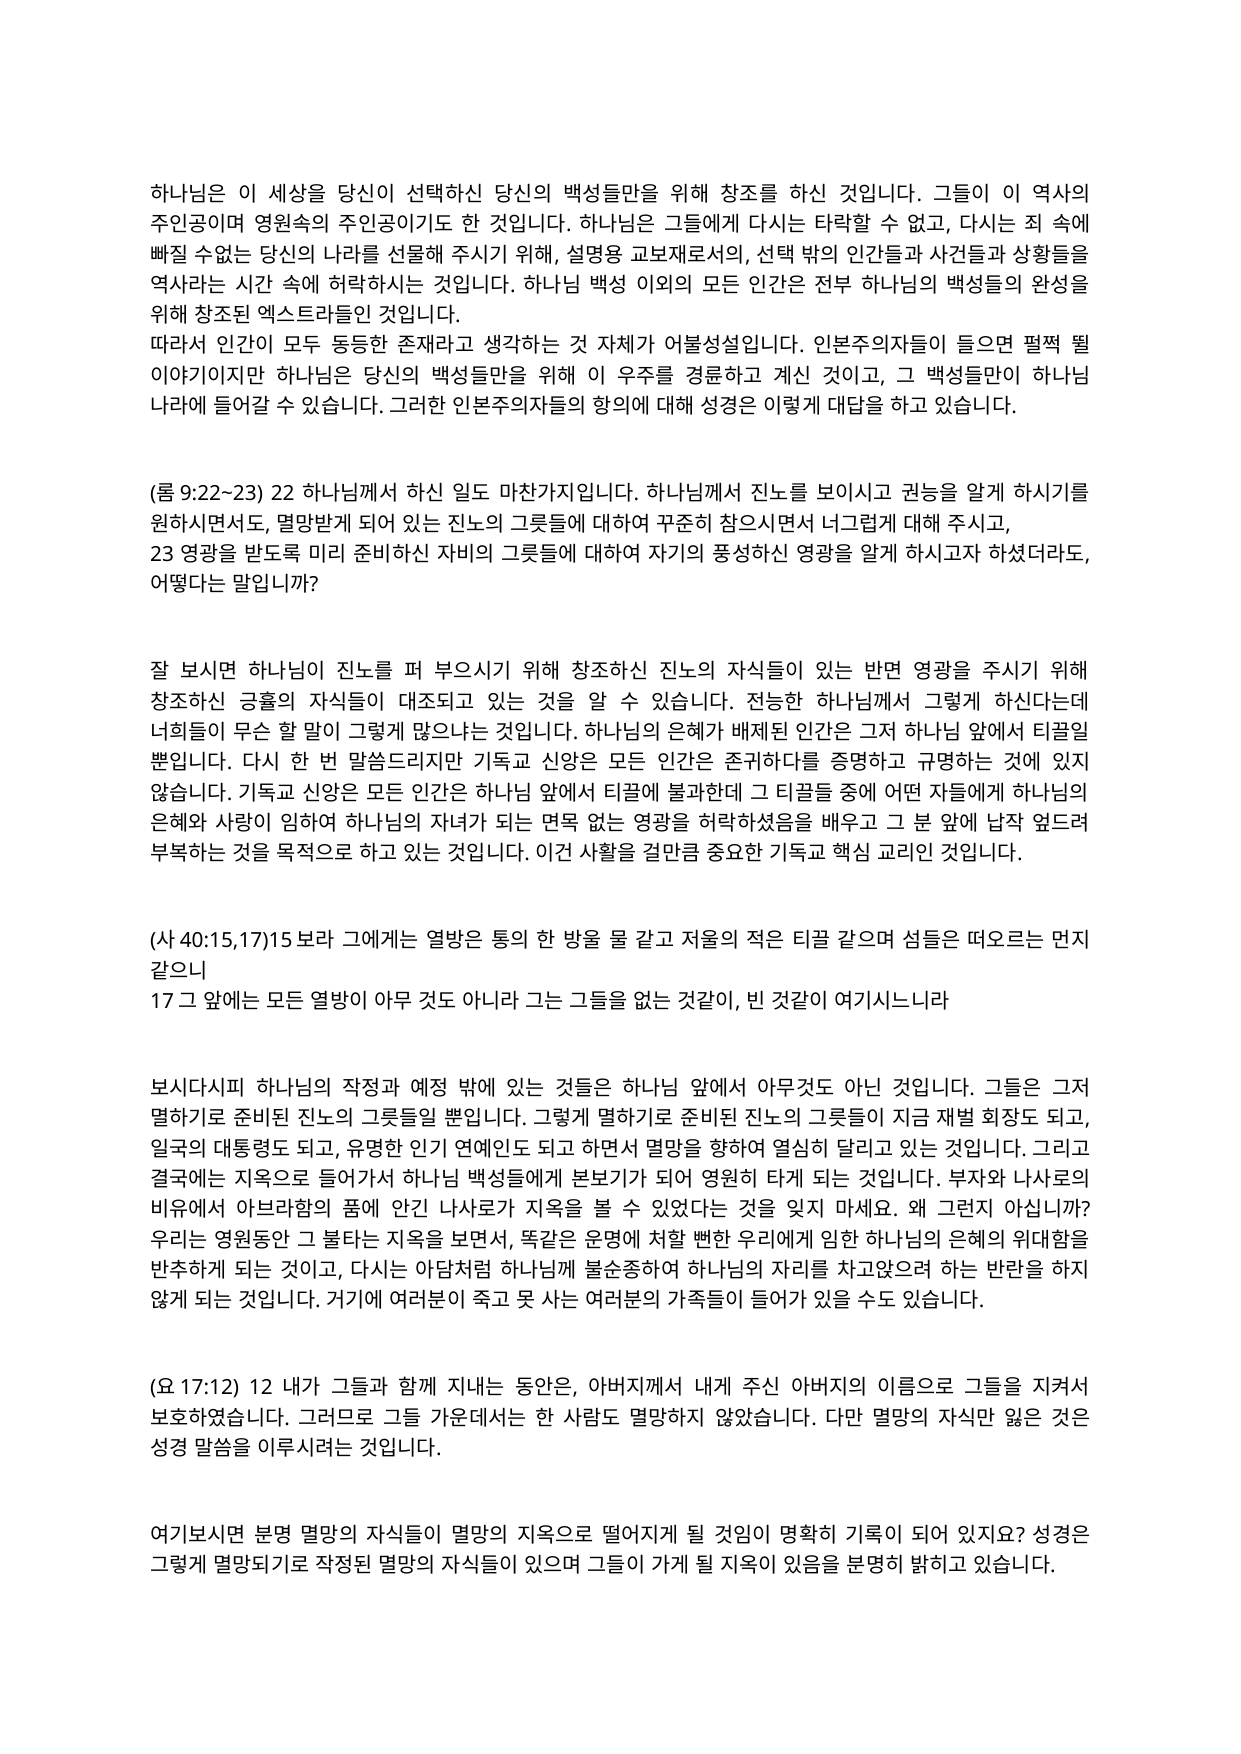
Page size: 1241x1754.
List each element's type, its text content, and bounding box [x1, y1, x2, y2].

text 하나님은 이 세상을 당신이 선택하신 당신의 백성들만을 위해 창조를 하신 것입니다. 그들이 이 역사의 주인공이며 영원속의 주인공이기도 한 것입니다. 하나님은 그들에게 다시는 타락할 수 없고, 다시는 죄 속에 빠질 수없는 당신의 나라를 선물해 주시기 위해, 설명용 교보재로서의, 선택 밖의 인간들과 사건들과 상황들을 역사라는 시간 속에 허락하시는 것입니다. 하나님 백성 이외의 모든 인간은 전부 하나님의 백성들의 완성을 위해 창조된 엑스트라들인 것입니다. [150, 177, 1090, 329]
text 잘 보시면 하나님이 진노를 퍼 부으시기 위해 창조하신 진노의 자식들이 있는 반면 영광을 주시기 위해 창조하신 긍휼의 자식들이 대조되고 있는 것을 알 수 있습니다. 전능한 하나님께서 그렇게 하신다는데 너희들이 무슨 할 말이 그렇게 많으냐는 것입니다. 하나님의 은혜가 배제된 인간은 그저 하나님 앞에서 티끌일 뿐입니다. 다시 한 번 말씀드리지만 기독교 신앙은 모든 인간은 존귀하다를 증명하고 규명하는 것에 있지 않습니다. 기독교 신앙은 모든 인간은 하나님 앞에서 티끌에 불과한데 그 티끌들 중에 어떤 자들에게 하나님의 은혜와 사랑이 임하여 하나님의 자녀가 되는 면목 없는 영광을 허락하셨음을 배우고 그 분 앞에 납작 엎드려 부복하는 것을 목적으로 하고 있는 것입니다. 이건 사활을 걸만큼 중요한 기독교 핵심 교리인 것입니다. [150, 655, 1090, 867]
text 따라서 인간이 모두 동등한 존재라고 생각하는 것 자체가 어불성설입니다. 인본주의자들이 들으면 펄쩍 뛸 이야기이지만 하나님은 당신의 백성들만을 위해 이 우주를 경륜하고 계신 것이고, 그 백성들만이 하나님 나라에 들어갈 수 있습니다. 그러한 인본주의자들의 항의에 대해 성경은 이렇게 대답을 하고 있습니다. [150, 329, 1090, 420]
text (요17:12) 12 내가 그들과 함께 지내는 동안은, 아버지께서 내게 주신 아버지의 이름으로 그들을 지켜서 보호하였습니다. 그러므로 그들 가운데서는 한 사람도 멸망하지 않았습니다. 다만 멸망의 자식만 잃은 것은 성경 말씀을 이루시려는 것입니다. [150, 1371, 1090, 1462]
text 23 영광을 받도록 미리 준비하신 자비의 그릇들에 대하여 자기의 풍성하신 영광을 알게 하시고자 하셨더라도, 어떻다는 말입니까? [150, 537, 1090, 598]
text 여기보시면 분명 멸망의 자식들이 멸망의 지옥으로 떨어지게 될 것임이 명확히 기록이 되어 있지요? 성경은 그렇게 멸망되기로 작정된 멸망의 자식들이 있으며 그들이 가게 될 지옥이 있음을 분명히 밝히고 있습니다. [150, 1518, 1090, 1579]
text 보시다시피 하나님의 작정과 예정 밖에 있는 것들은 하나님 앞에서 아무것도 아닌 것입니다. 그들은 그저 멸하기로 준비된 진노의 그릇들일 뿐입니다. 그렇게 멸하기로 준비된 진노의 그릇들이 지금 재벌 회장도 되고, 일국의 대통령도 되고, 유명한 인기 연예인도 되고 하면서 멸망을 향하여 열심히 달리고 있는 것입니다. 그리고 결국에는 지옥으로 들어가서 하나님 백성들에게 본보기가 되어 영원히 타게 되는 것입니다. 부자와 나사로의 비유에서 아브라함의 품에 안긴 나사로가 지옥을 볼 수 있었다는 것을 잊지 마세요. 왜 그런지 아십니까? 우리는 영원동안 그 불타는 지옥을 보면서, 똑같은 운명에 처할 뻔한 우리에게 임한 하나님의 은혜의 위대함을 반추하게 되는 것이고, 다시는 아담처럼 하나님께 불순종하여 하나님의 자리를 차고앉으려 하는 반란을 하지 않게 되는 것입니다. 거기에 여러분이 죽고 못 사는 여러분의 가족들이 들어가 있을 수도 있습니다. [150, 1071, 1090, 1314]
text (롬9:22~23) 22 하나님께서 하신 일도 마찬가지입니다. 하나님께서 진노를 보이시고 권능을 알게 하시기를 원하시면서도, 멸망받게 되어 있는 진노의 그릇들에 대하여 꾸준히 참으시면서 너그럽게 대해 주시고, [150, 477, 1090, 537]
text 17그 앞에는 모든 열방이 아무 것도 아니라 그는 그들을 없는 것같이, 빈 것같이 여기시느니라 [150, 984, 1090, 1014]
text (사40:15,17)15보라 그에게는 열방은 통의 한 방울 물 같고 저울의 적은 티끌 같으며 섬들은 떠오르는 먼지 같으니 [150, 923, 1090, 984]
